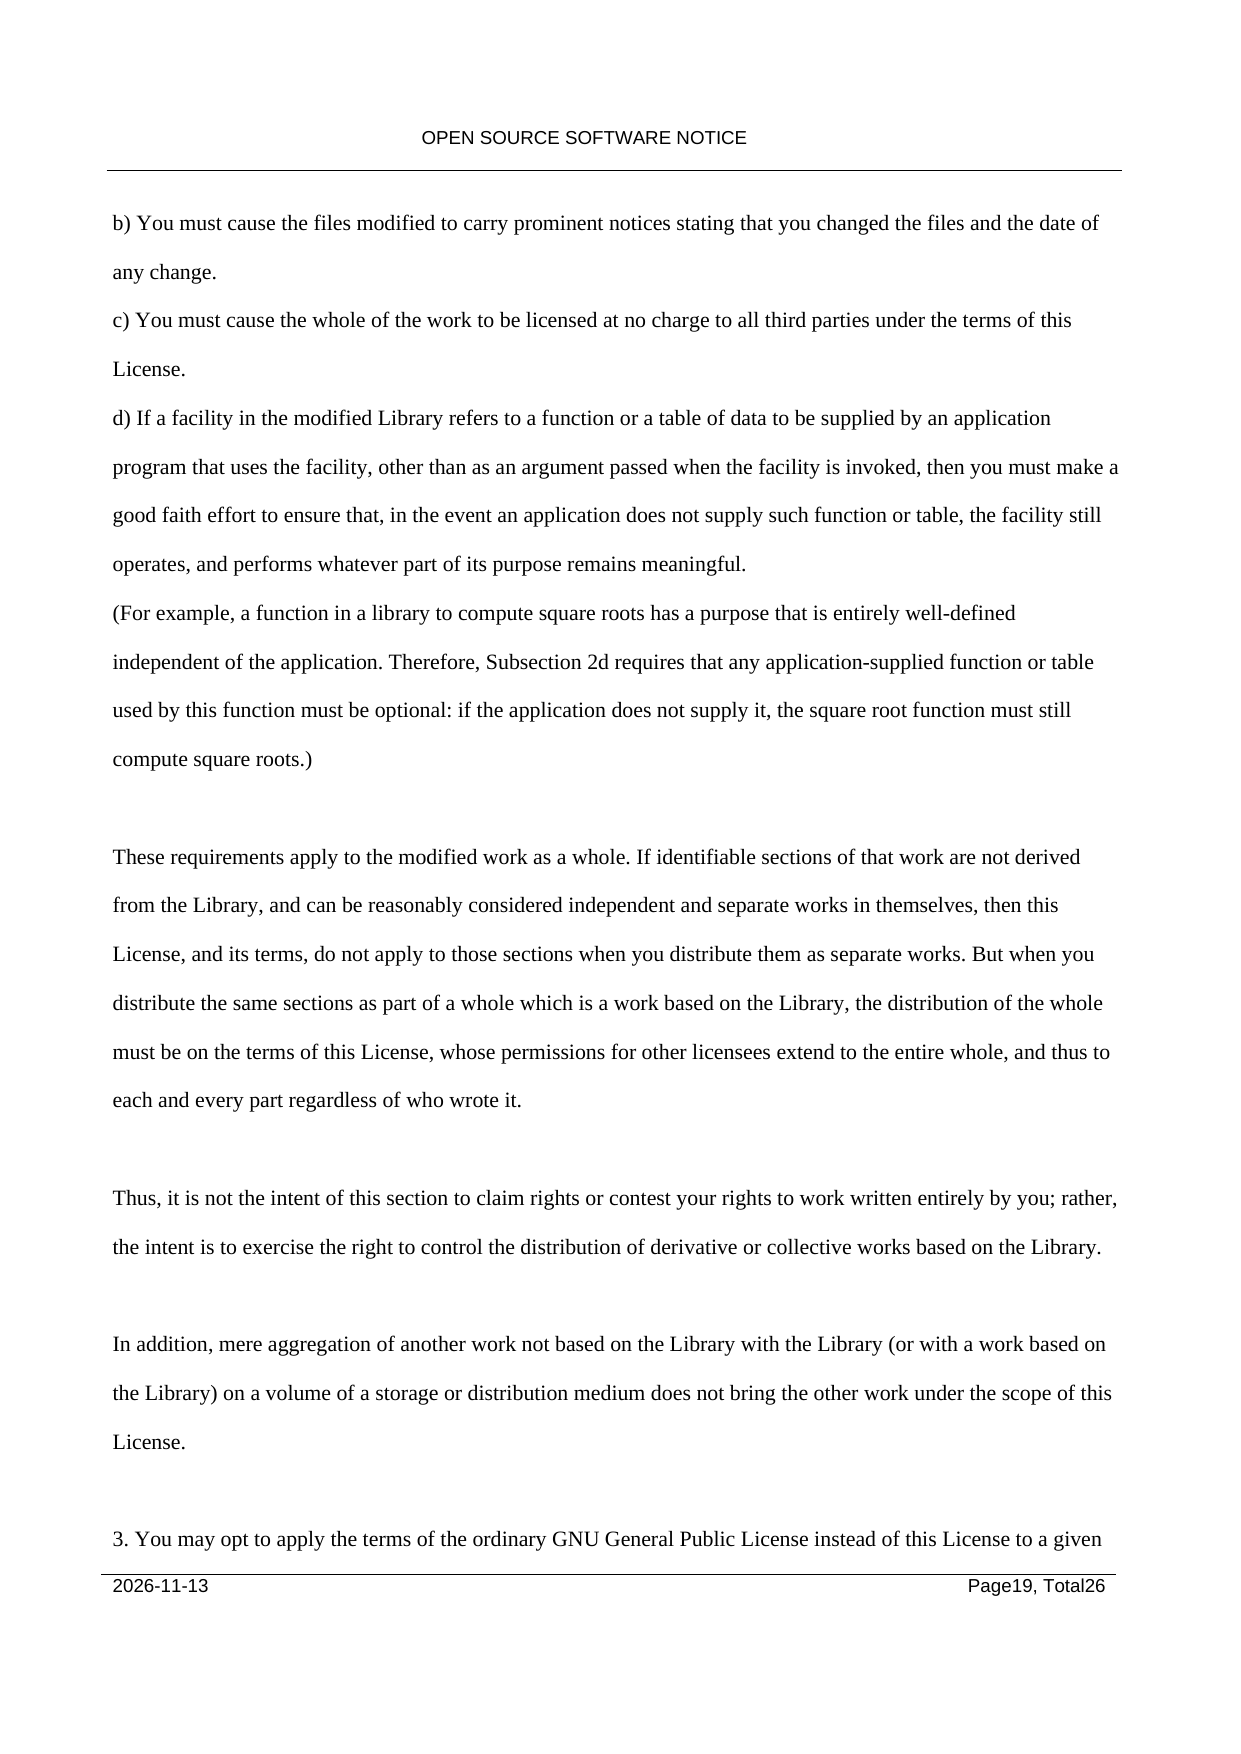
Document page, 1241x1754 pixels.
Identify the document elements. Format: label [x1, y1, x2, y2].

text [112, 206, 1128, 1555]
